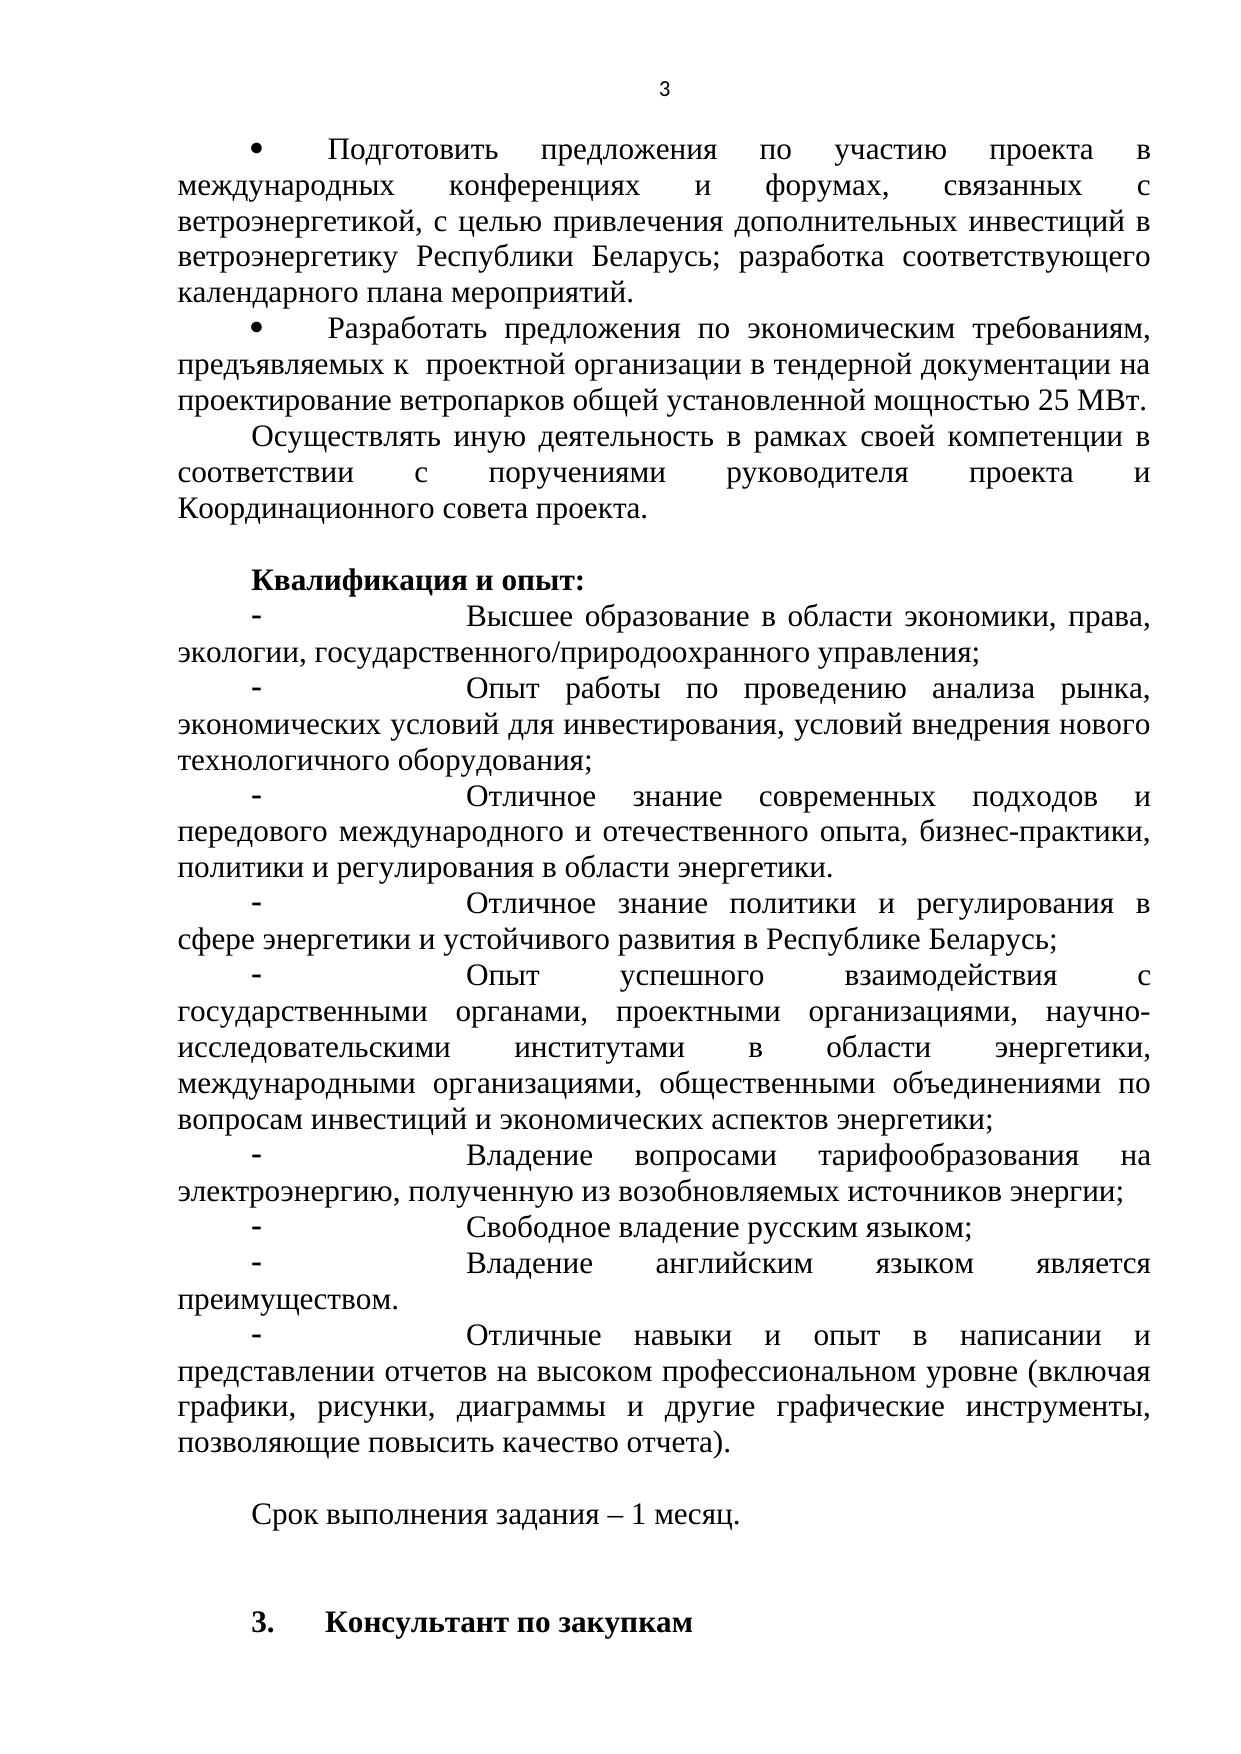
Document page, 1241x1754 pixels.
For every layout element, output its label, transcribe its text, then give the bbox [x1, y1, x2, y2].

list Подготовить предложения по участию проекта в международных конференциях и форумах, связанных с ветроэнергетикой, с целью привлечения дополнительных инвестиций в ветроэнергетику Республики Беларусь; разработка соответствующего календарного плана мероприятий. [177, 130, 1152, 309]
list Владение английским языком является преимуществом. [177, 1244, 1152, 1316]
list Опыт успешного взаимодействия с государственными органами, проектными организациями, научно-исследовательскими институтами в области энергетики, международными организациями, общественными объединениями по вопросам инвестиций и экономических аспектов энергетики; [177, 956, 1152, 1136]
text Срок выполнения задания – 1 месяц. [177, 1496, 1152, 1531]
list Опыт работы по проведению анализа рынка, экономических условий для инвестирования, условий внедрения нового технологичного оборудования; [177, 669, 1152, 777]
text Осуществлять иную деятельность в рамках своей компетенции в соответствии с поручениями руководителя проекта и Координационного совета проекта. [177, 417, 1152, 525]
list Владение вопросами тарифообразования на электроэнергию, полученную из возобновляемых источников энергии; [177, 1136, 1152, 1208]
list Отличное знание политики и регулирования в сфере энергетики и устойчивого развития в Республике Беларусь; [177, 884, 1152, 956]
list Высшее образование в области экономики, права, экологии, государственного/природоохранного управления; [177, 597, 1152, 669]
list Отличные навыки и опыт в написании и представлении отчетов на высоком профессиональном уровне (включая графики, рисунки, диаграммы и другие графические инструменты, позволяющие повысить качество отчета). [177, 1316, 1152, 1459]
list Отличное знание современных подходов и передового международного и отечественного опыта, бизнес-практики, политики и регулирования в области энергетики. [177, 777, 1152, 884]
list Консультант по закупкам [177, 1603, 1152, 1639]
text Квалификация и опыт: [177, 561, 1152, 597]
list Свободное владение русским языком; [177, 1208, 1152, 1244]
list Разработать предложения по экономическим требованиям, предъявляемых к проектной организации в тендерной документации на проектирование ветропарков общей установленной мощностью 25 МВт. [177, 309, 1152, 417]
